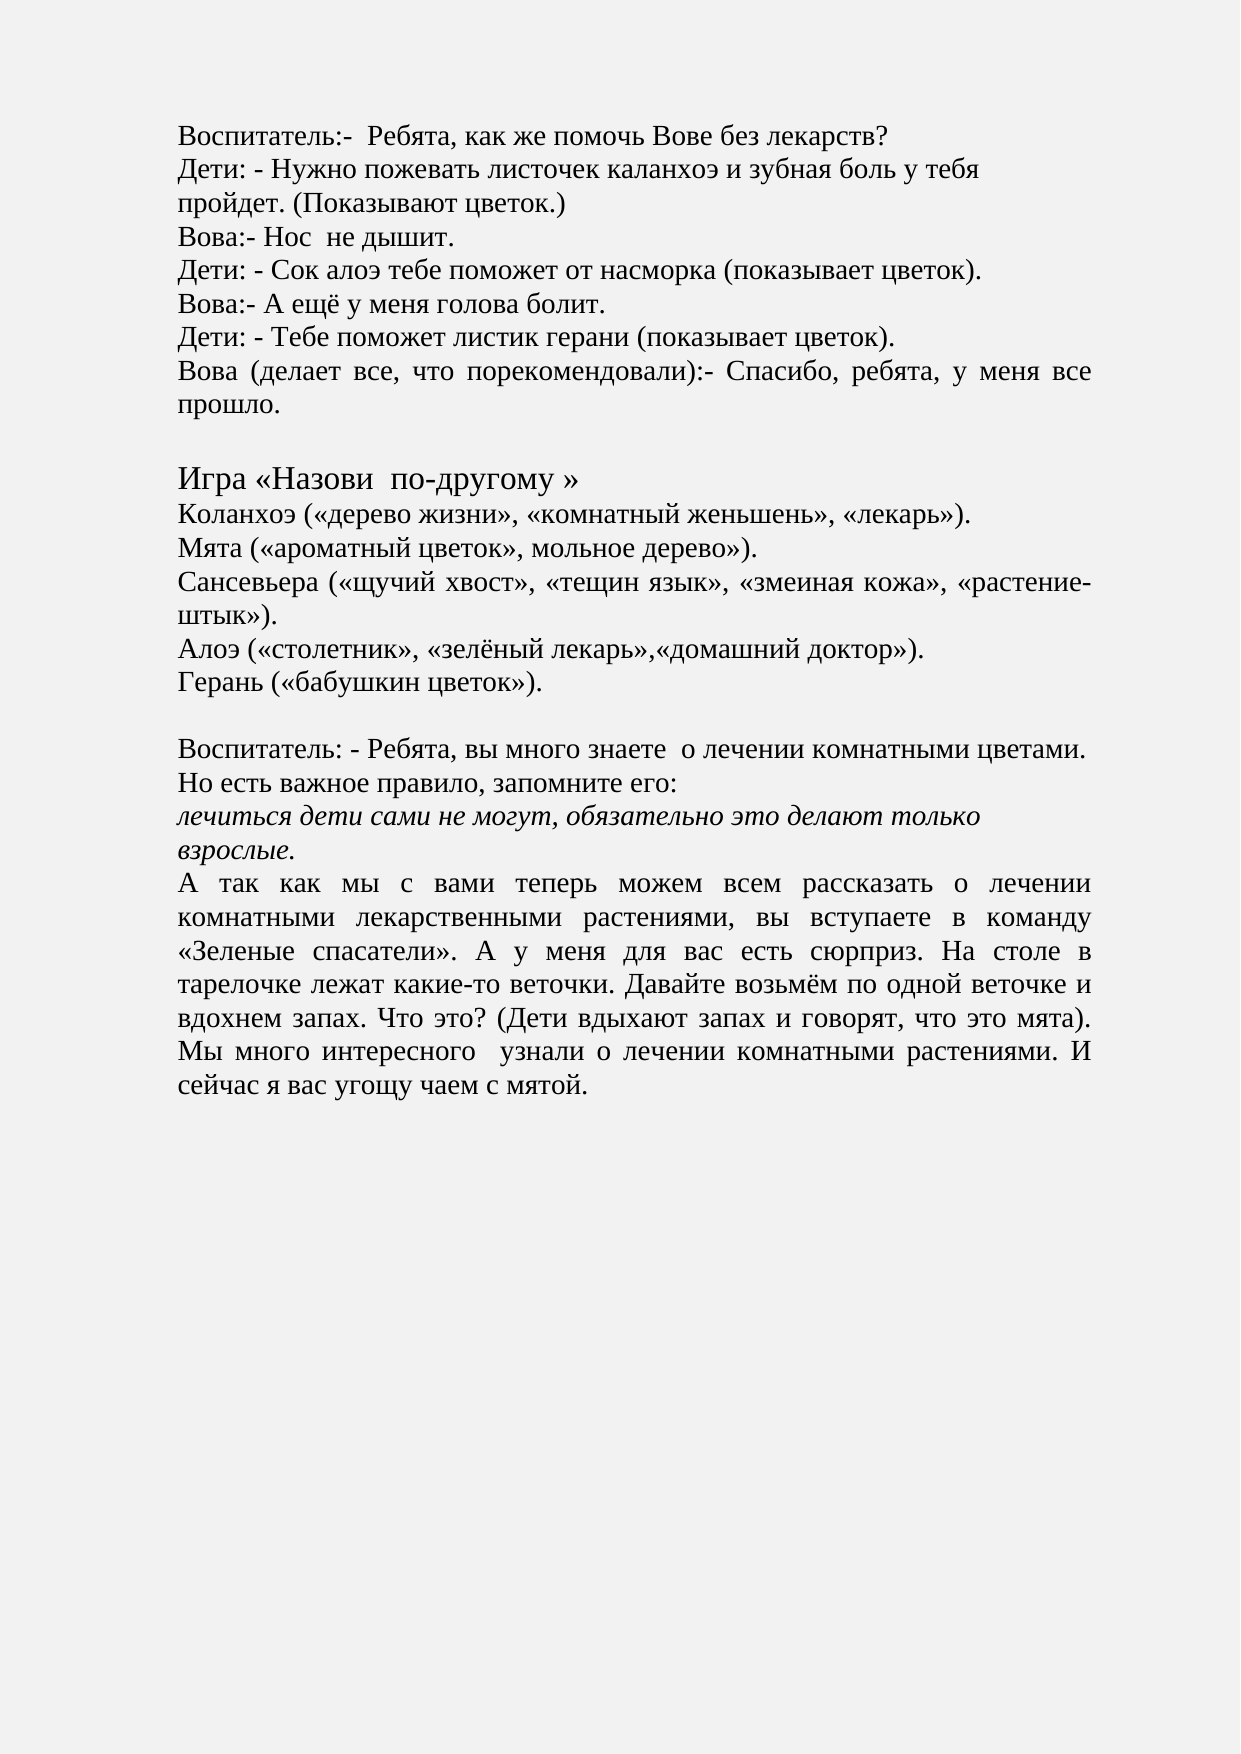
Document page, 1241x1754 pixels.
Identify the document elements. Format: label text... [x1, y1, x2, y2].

text Дети: - Тебе поможет листик герани (показывает цветок). [177, 319, 1093, 353]
text Коланхоэ («дерево жизни», «комнатный женьшень», «лекарь»). [177, 497, 1093, 530]
text лечиться дети сами не могут, обязательно это делают только взрослые. [177, 798, 1093, 866]
text Воспитатель:- Ребята, как же помочь Вове без лекарств? [177, 118, 1093, 152]
text Вова:- А ещё у меня голова болит. [177, 286, 1093, 319]
text Дети: - Нужно пожевать листочек каланхоэ и зубная боль у тебя пройдет. (Показывают цветок.) [177, 152, 1093, 219]
text Вова (делает все, что порекомендовали):- Спасибо, ребята, у меня все прошло. [177, 353, 1093, 420]
text Алоэ («столетник», «зелёный лекарь»,«домашний доктор»). [177, 631, 1093, 664]
text Герань («бабушкин цветок»). [177, 664, 1093, 698]
text Вова:- Нос не дышит. [177, 219, 1093, 252]
text Мята («ароматный цветок», мольное дерево»). [177, 530, 1093, 564]
text А так как мы с вами теперь можем всем рассказать о лечении комнатными лекарственными растениями, вы вступаете в команду «Зеленые спасатели». А у меня для вас есть сюрприз. На столе в тарелочке лежат какие-то веточки. Давайте возьмём по одной веточке и вдохнем запах. Что это? (Дети вдыхают запах и говорят, что это мята). Мы много интересного узнали о лечении комнатными растениями. И сейчас я вас угощу чаем с мятой. [177, 866, 1093, 1100]
text Дети: - Сок алоэ тебе поможет от насморка (показывает цветок). [177, 252, 1093, 286]
text Игра «Назови по-другому » [177, 458, 1093, 497]
text Сансевьера («щучий хвост», «тещин язык», «змеиная кожа», «растение-штык»). [177, 564, 1093, 631]
text Воспитатель: - Ребята, вы много знаете о лечении комнатными цветами. Но есть важное правило, запомните его: [177, 731, 1093, 798]
